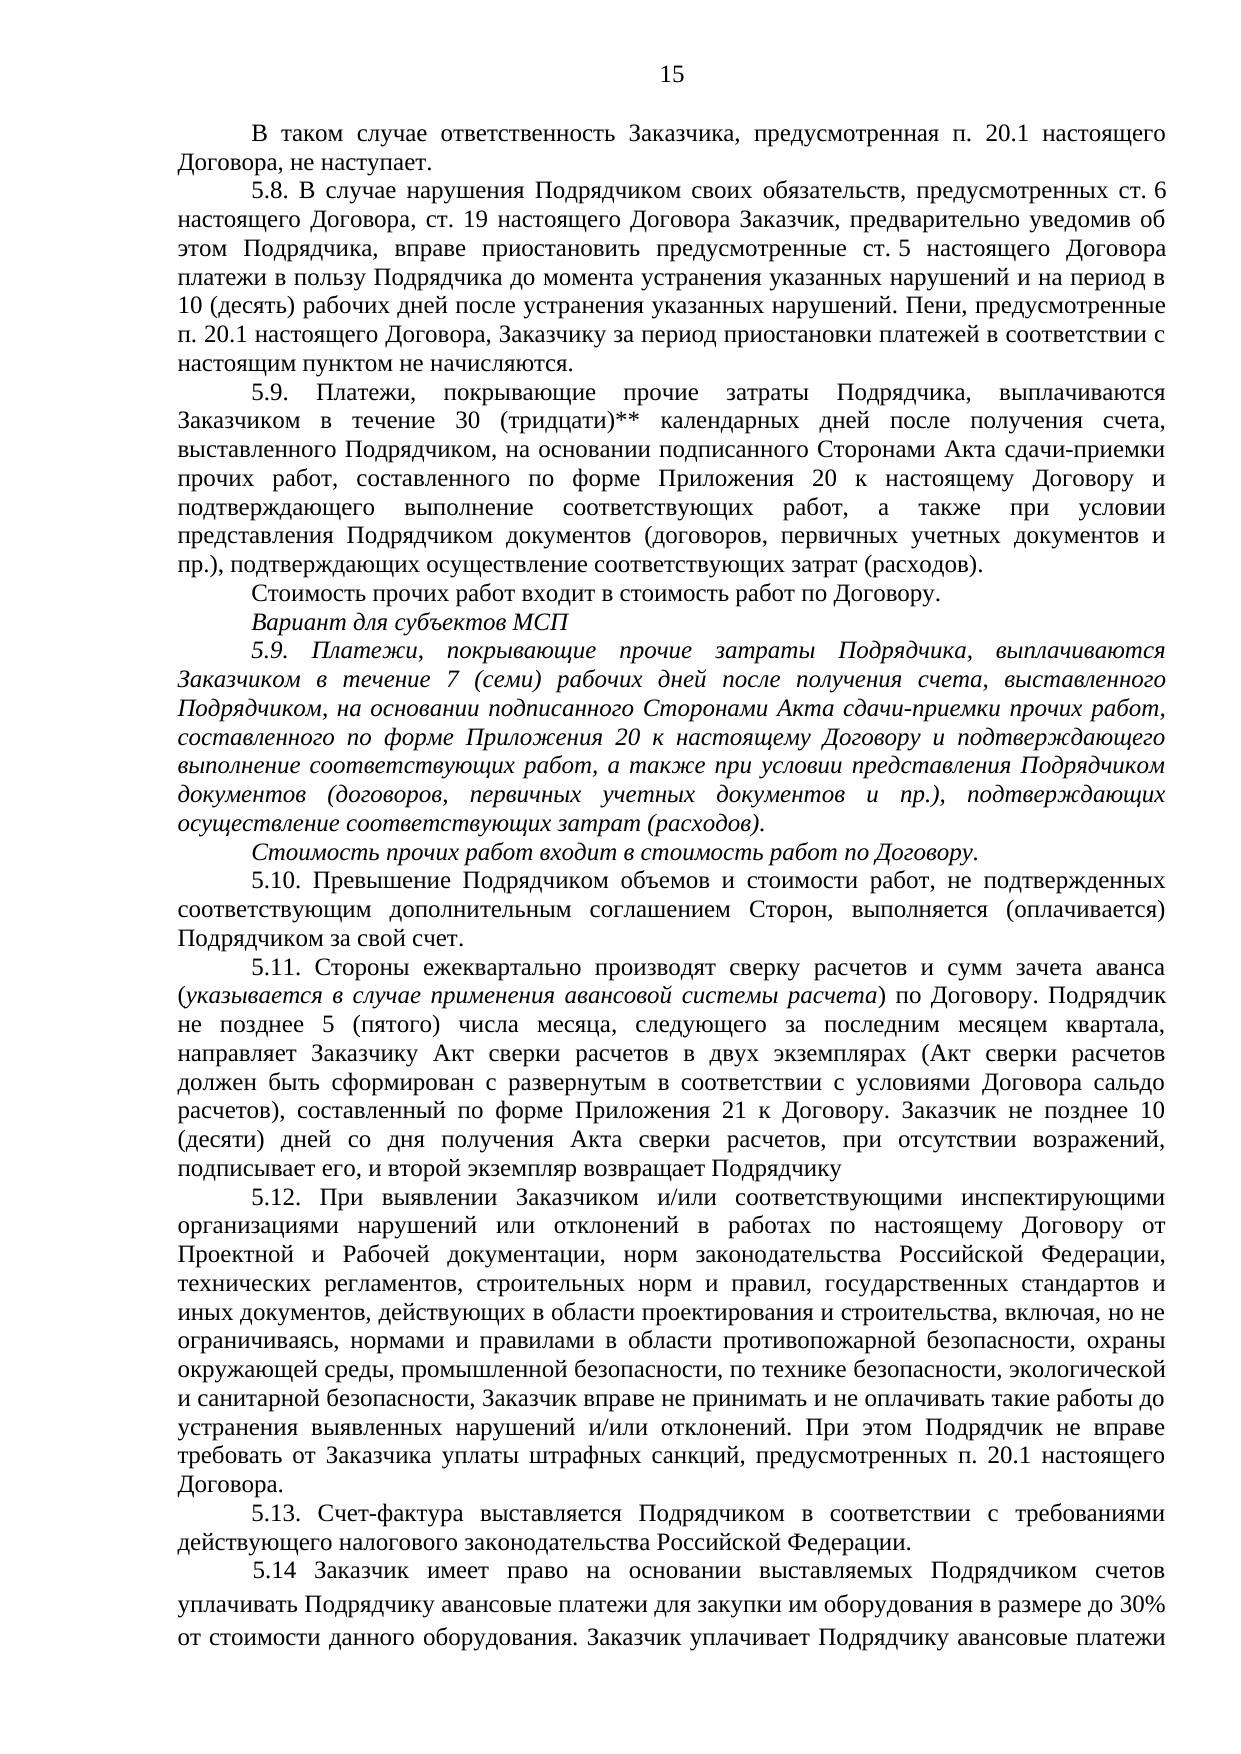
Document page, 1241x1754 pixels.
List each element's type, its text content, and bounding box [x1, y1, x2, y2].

text 5.8. В случае нарушения Подрядчиком своих обязательств, предусмотренных ст. 6 настоящего Договора, ст. 19 настоящего Договора Заказчик, предварительно уведомив об этом Подрядчика, вправе приостановить предусмотренные ст. 5 настоящего Договора платежи в пользу Подрядчика до момента устранения указанных нарушений и на период в 10 (десять) рабочих дней после устранения указанных нарушений. Пени, предусмотренные п. 20.1 настоящего Договора, Заказчику за период приостановки платежей в соответствии с настоящим пунктом не начисляются. [177, 176, 1166, 377]
text Стоимость прочих работ входит в стоимость работ по Договору. [177, 578, 1166, 607]
text Вариант для субъектов МСП [177, 607, 1166, 636]
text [177, 1556, 1166, 1650]
text 5.10. Превышение Подрядчиком объемов и стоимости работ, не подтвержденных соответствующим дополнительным соглашением Сторон, выполняется (оплачивается) Подрядчиком за свой счет. [177, 866, 1166, 952]
text 5.13. Счет-фактура выставляется Подрядчиком в соответствии с требованиями действующего налогового законодательства Российской Федерации. [177, 1498, 1166, 1556]
text В таком случае ответственность Заказчика, предусмотренная п. 20.1 настоящего Договора, не наступает. [177, 118, 1166, 176]
text 5.9. Платежи, покрывающие прочие затраты Подрядчика, выплачиваются Заказчиком в течение 7 (семи) рабочих дней после получения счета, выставленного Подрядчиком, на основании подписанного Сторонами Акта сдачи-приемки прочих работ, составленного по форме Приложения 20 к настоящему Договору и подтверждающего выполнение соответствующих работ, а также при условии представления Подрядчиком документов (договоров, первичных учетных документов и пр.), подтверждающих осуществление соответствующих затрат (расходов). [177, 636, 1166, 837]
text 5.9. Платежи, покрывающие прочие затраты Подрядчика, выплачиваются Заказчиком в течение 30 (тридцати)** календарных дней после получения счета, выставленного Подрядчиком, на основании подписанного Сторонами Акта сдачи-приемки прочих работ, составленного по форме Приложения 20 к настоящему Договору и подтверждающего выполнение соответствующих работ, а также при условии представления Подрядчиком документов (договоров, первичных учетных документов и пр.), подтверждающих осуществление соответствующих затрат (расходов). [177, 377, 1166, 578]
text Стоимость прочих работ входит в стоимость работ по Договору. [177, 837, 1166, 866]
text 5.11. Стороны ежеквартально производят сверку расчетов и сумм зачета аванса (указывается в случае применения авансовой системы расчета) по Договору. Подрядчик не позднее 5 (пятого) числа месяца, следующего за последним месяцем квартала, направляет Заказчику Акт сверки расчетов в двух экземплярах (Акт сверки расчетов должен быть сформирован с развернутым в соответствии с условиями Договора сальдо расчетов), составленный по форме Приложения 21 к Договору. Заказчик не позднее 10 (десяти) дней со дня получения Акта сверки расчетов, при отсутствии возражений, подписывает его, и второй экземпляр возвращает Подрядчику [177, 952, 1166, 1182]
text 5.12. При выявлении Заказчиком и/или соответствующими инспектирующими организациями нарушений или отклонений в работах по настоящему Договору от Проектной и Рабочей документации, норм законодательства Российской Федерации, технических регламентов, строительных норм и правил, государственных стандартов и иных документов, действующих в области проектирования и строительства, включая, но не ограничиваясь, нормами и правилами в области противопожарной безопасности, охраны окружающей среды, промышленной безопасности, по технике безопасности, экологической и санитарной безопасности, Заказчик вправе не принимать и не оплачивать такие работы до устранения выявленных нарушений и/или отклонений. При этом Подрядчик не вправе требовать от Заказчика уплаты штрафных санкций, предусмотренных п. 20.1 настоящего Договора. [177, 1182, 1166, 1498]
